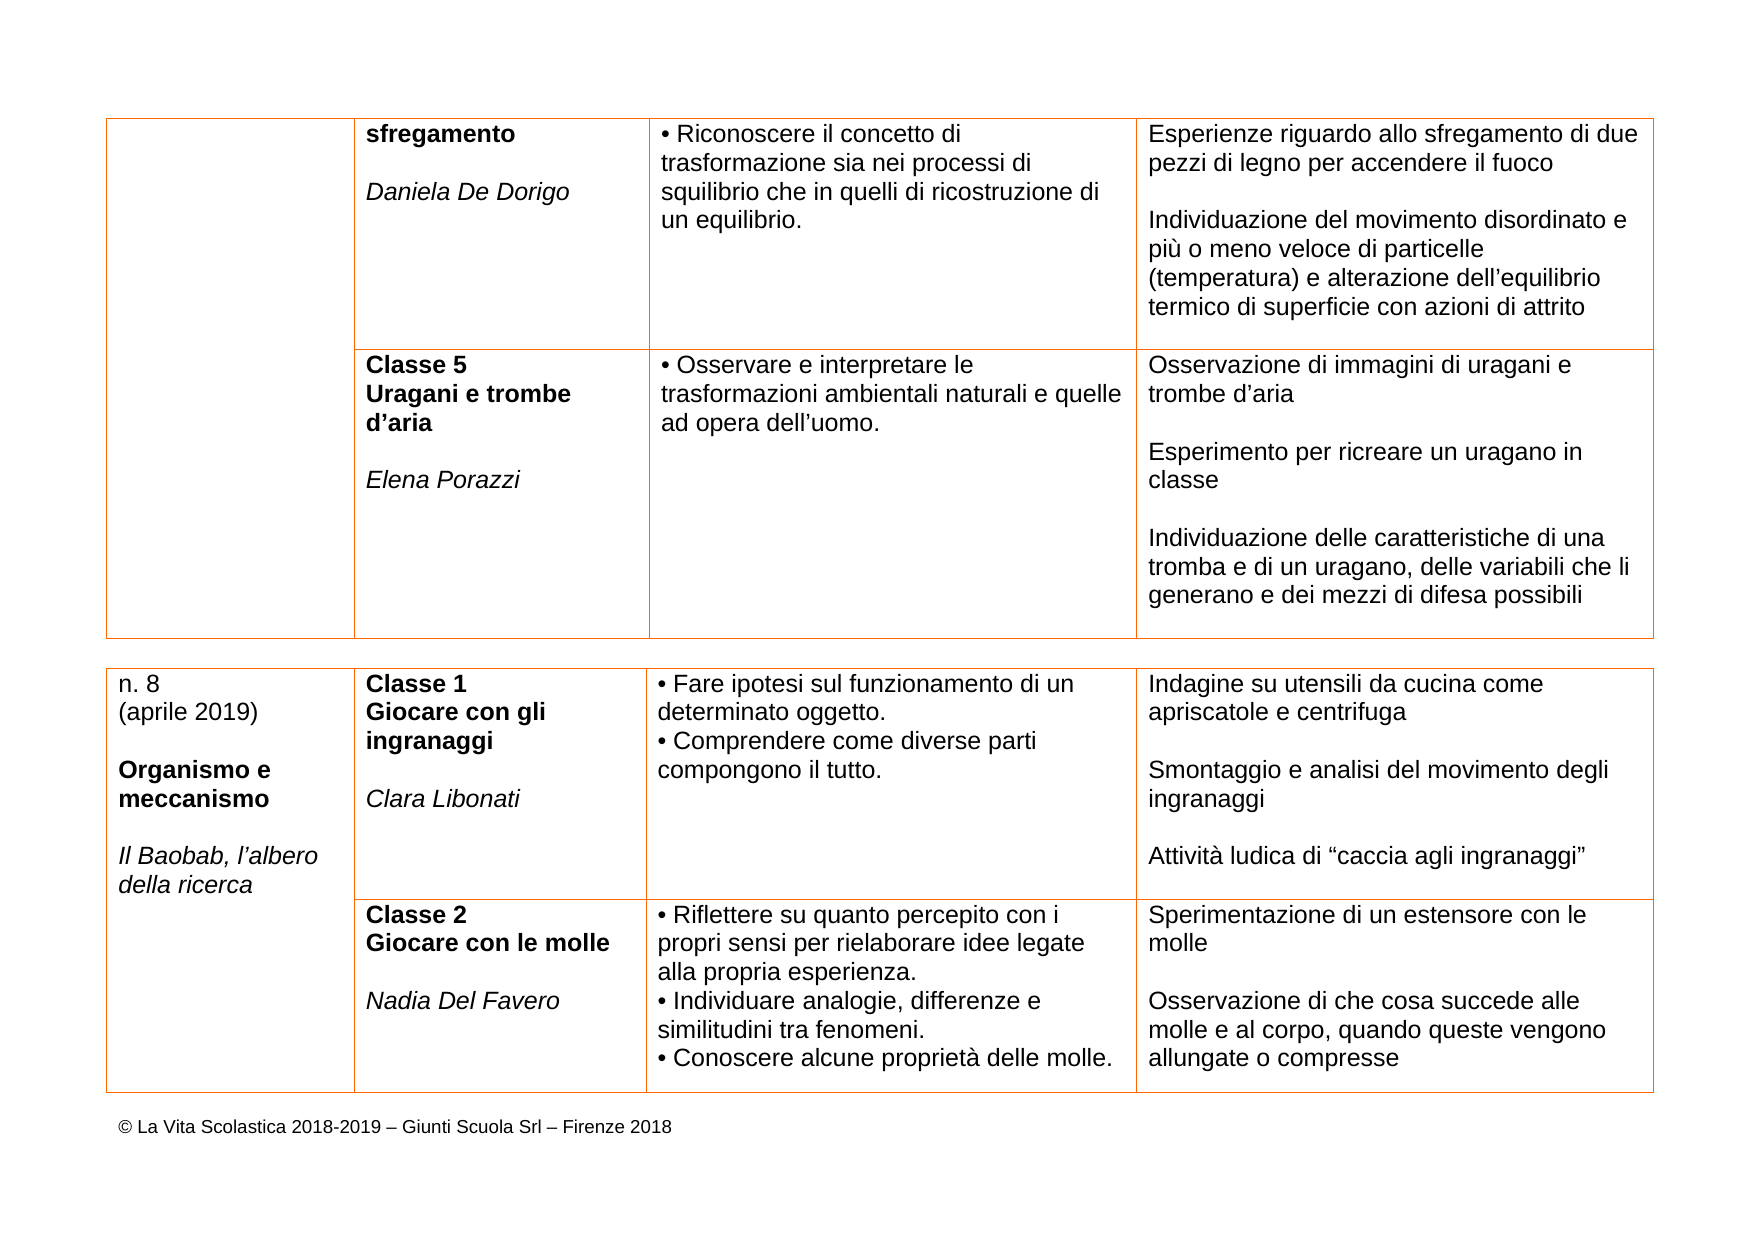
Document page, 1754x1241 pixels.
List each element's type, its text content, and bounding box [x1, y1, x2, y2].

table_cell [355, 119, 649, 349]
table_cell • Osservare e interpretare le trasformazioni ambientali naturali e quelle ad opera dell’uomo. [650, 350, 1136, 638]
table_header Classe 1 Giocare con gli ingranaggi Clara Libonati [355, 669, 646, 898]
table_header Indagine su utensili da cucina come apriscatole e centrifuga Smontaggio e analisi del movimento degli ingranaggi Attività ludica di “caccia agli ingranaggi” [1137, 669, 1653, 898]
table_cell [355, 900, 646, 1092]
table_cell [650, 119, 1136, 349]
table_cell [1137, 900, 1653, 1092]
table_header • Fare ipotesi sul funzionamento di un determinato oggetto. • Comprendere come diverse parti compongono il tutto. [647, 669, 1136, 898]
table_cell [1137, 119, 1653, 349]
table_cell Osservazione di immagini di uragani e trombe d’aria Esperimento per ricreare un uragano in classe Individuazione delle caratteristiche di una tromba e di un uragano, delle variabili che li generano e dei mezzi di difesa possibili [1137, 350, 1653, 638]
table_cell Classe 5 Uragani e trombe d’aria Elena Porazzi [355, 350, 649, 638]
table_header n. 8 (aprile 2019) Organismo e meccanismo Il Baobab, l’albero della ricerca [107, 669, 354, 1092]
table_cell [647, 900, 1136, 1092]
